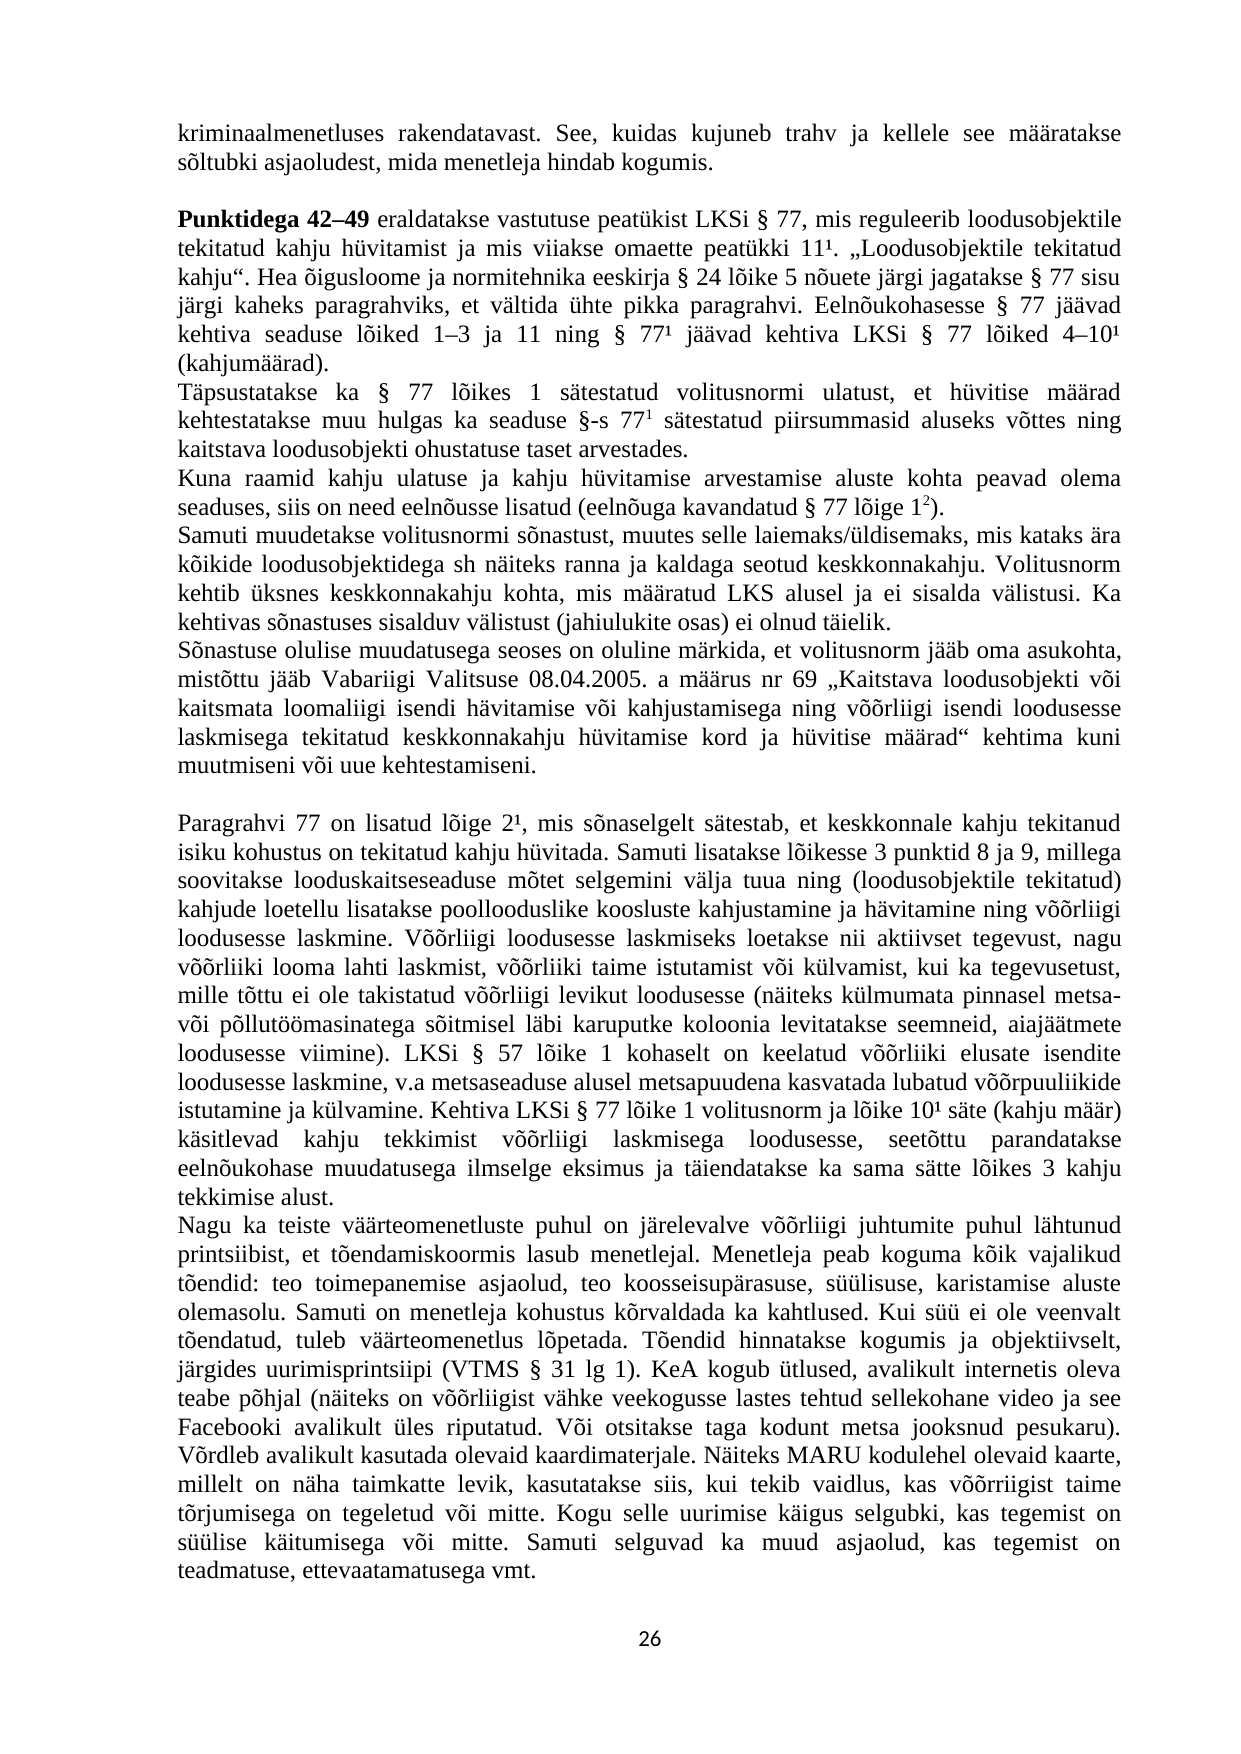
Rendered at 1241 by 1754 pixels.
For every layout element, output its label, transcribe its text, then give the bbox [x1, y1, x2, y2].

text Samuti muudetakse volitusnormi sõnastust, muutes selle laiemaks/üldisemaks, mis kataks ära kõikide loodusobjektidega sh näiteks ranna ja kaldaga seotud keskkonnakahju. Volitusnorm kehtib üksnes keskkonnakahju kohta, mis määratud LKS alusel ja ei sisalda välistusi. Ka kehtivas sõnastuses sisalduv välistust (jahiulukite osas) ei olnud täielik. [177, 521, 1122, 636]
text Kuna raamid kahju ulatuse ja kahju hüvitamise arvestamise aluste kohta peavad olema seaduses, siis on need eelnõusse lisatud (eelnõuga kavandatud § 77 lõige 12). [177, 463, 1122, 521]
text Nagu ka teiste väärteomenetluste puhul on järelevalve võõrliigi juhtumite puhul lähtunud printsiibist, et tõendamiskoormis lasub menetlejal. Menetleja peab koguma kõik vajalikud tõendid: teo toimepanemise asjaolud, teo koosseisupärasuse, süülisuse, karistamise aluste olemasolu. Samuti on menetleja kohustus kõrvaldada ka kahtlused. Kui süü ei ole veenvalt tõendatud, tuleb väärteomenetlus lõpetada. Tõendid hinnatakse kogumis ja objektiivselt, järgides uurimisprintsiipi (VTMS § 31 lg 1). KeA kogub ütlused, avalikult internetis oleva teabe põhjal (näiteks on võõrliigist vähke veekogusse lastes tehtud sellekohane video ja see Facebooki avalikult üles riputatud. Või otsitakse taga kodunt metsa jooksnud pesukaru). Võrdleb avalikult kasutada olevaid kaardimaterjale. Näiteks MARU kodulehel olevaid kaarte, millelt on näha taimkatte levik, kasutatakse siis, kui tekib vaidlus, kas võõrriigist taime tõrjumisega on tegeletud või mitte. Kogu selle uurimise käigus selgubki, kas tegemist on süülise käitumisega või mitte. Samuti selguvad ka muud asjaolud, kas tegemist on teadmatuse, ettevaatamatusega vmt. [177, 1211, 1122, 1584]
text Paragrahvi 77 on lisatud lõige 2¹, mis sõnaselgelt sätestab, et keskkonnale kahju tekitanud isiku kohustus on tekitatud kahju hüvitada. Samuti lisatakse lõikesse 3 punktid 8 ja 9, millega soovitakse looduskaitseseaduse mõtet selgemini välja tuua ning (loodusobjektile tekitatud) kahjude loetellu lisatakse poollooduslike koosluste kahjustamine ja hävitamine ning võõrliigi loodusesse laskmine. Võõrliigi loodusesse laskmiseks loetakse nii aktiivset tegevust, nagu võõrliiki looma lahti laskmist, võõrliiki taime istutamist või külvamist, kui ka tegevusetust, mille tõttu ei ole takistatud võõrliigi levikut loodusesse (näiteks külmumata pinnasel metsa- või põllutöömasinatega sõitmisel läbi karuputke koloonia levitatakse seemneid, aiajäätmete loodusesse viimine). LKSi § 57 lõike 1 kohaselt on keelatud võõrliiki elusate isendite loodusesse laskmine, v.a metsaseaduse alusel metsapuudena kasvatada lubatud võõrpuuliikide istutamine ja külvamine. Kehtiva LKSi § 77 lõike 1 volitusnorm ja lõike 10¹ säte (kahju määr) käsitlevad kahju tekkimist võõrliigi laskmisega loodusesse, seetõttu parandatakse eelnõukohase muudatusega ilmselge eksimus ja täiendatakse ka sama sätte lõikes 3 kahju tekkimise alust. [177, 808, 1122, 1211]
text Punktidega 42–49 eraldatakse vastutuse peatükist LKSi § 77, mis reguleerib loodusobjektile tekitatud kahju hüvitamist ja mis viiakse omaette peatükki 11¹. „Loodusobjektile tekitatud kahju“. Hea õigusloome ja normitehnika eeskirja § 24 lõike 5 nõuete järgi jagatakse § 77 sisu järgi kaheks paragrahviks, et vältida ühte pikka paragrahvi. Eelnõukohasesse § 77 jäävad kehtiva seaduse lõiked 1‒3 ja 11 ning § 77¹ jäävad kehtiva LKSi § 77 lõiked 4–10¹ (kahjumäärad). [177, 204, 1122, 377]
text Sõnastuse olulise muudatusega seoses on oluline märkida, et volitusnorm jääb oma asukohta, mistõttu jääb Vabariigi Valitsuse 08.04.2005. a määrus nr 69 „Kaitstava loodusobjekti või kaitsmata loomaliigi isendi hävitamise või kahjustamisega ning võõrliigi isendi loodusesse laskmisega tekitatud keskkonnakahju hüvitamise kord ja hüvitise määrad“ kehtima kuni muutmiseni või uue kehtestamiseni. [177, 636, 1122, 779]
text Täpsustatakse ka § 77 lõikes 1 sätestatud volitusnormi ulatust, et hüvitise määrad kehtestatakse muu hulgas ka seaduse §-s 771 sätestatud piirsummasid aluseks võttes ning kaitstava loodusobjekti ohustatuse taset arvestades. [177, 377, 1122, 463]
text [177, 118, 1122, 176]
